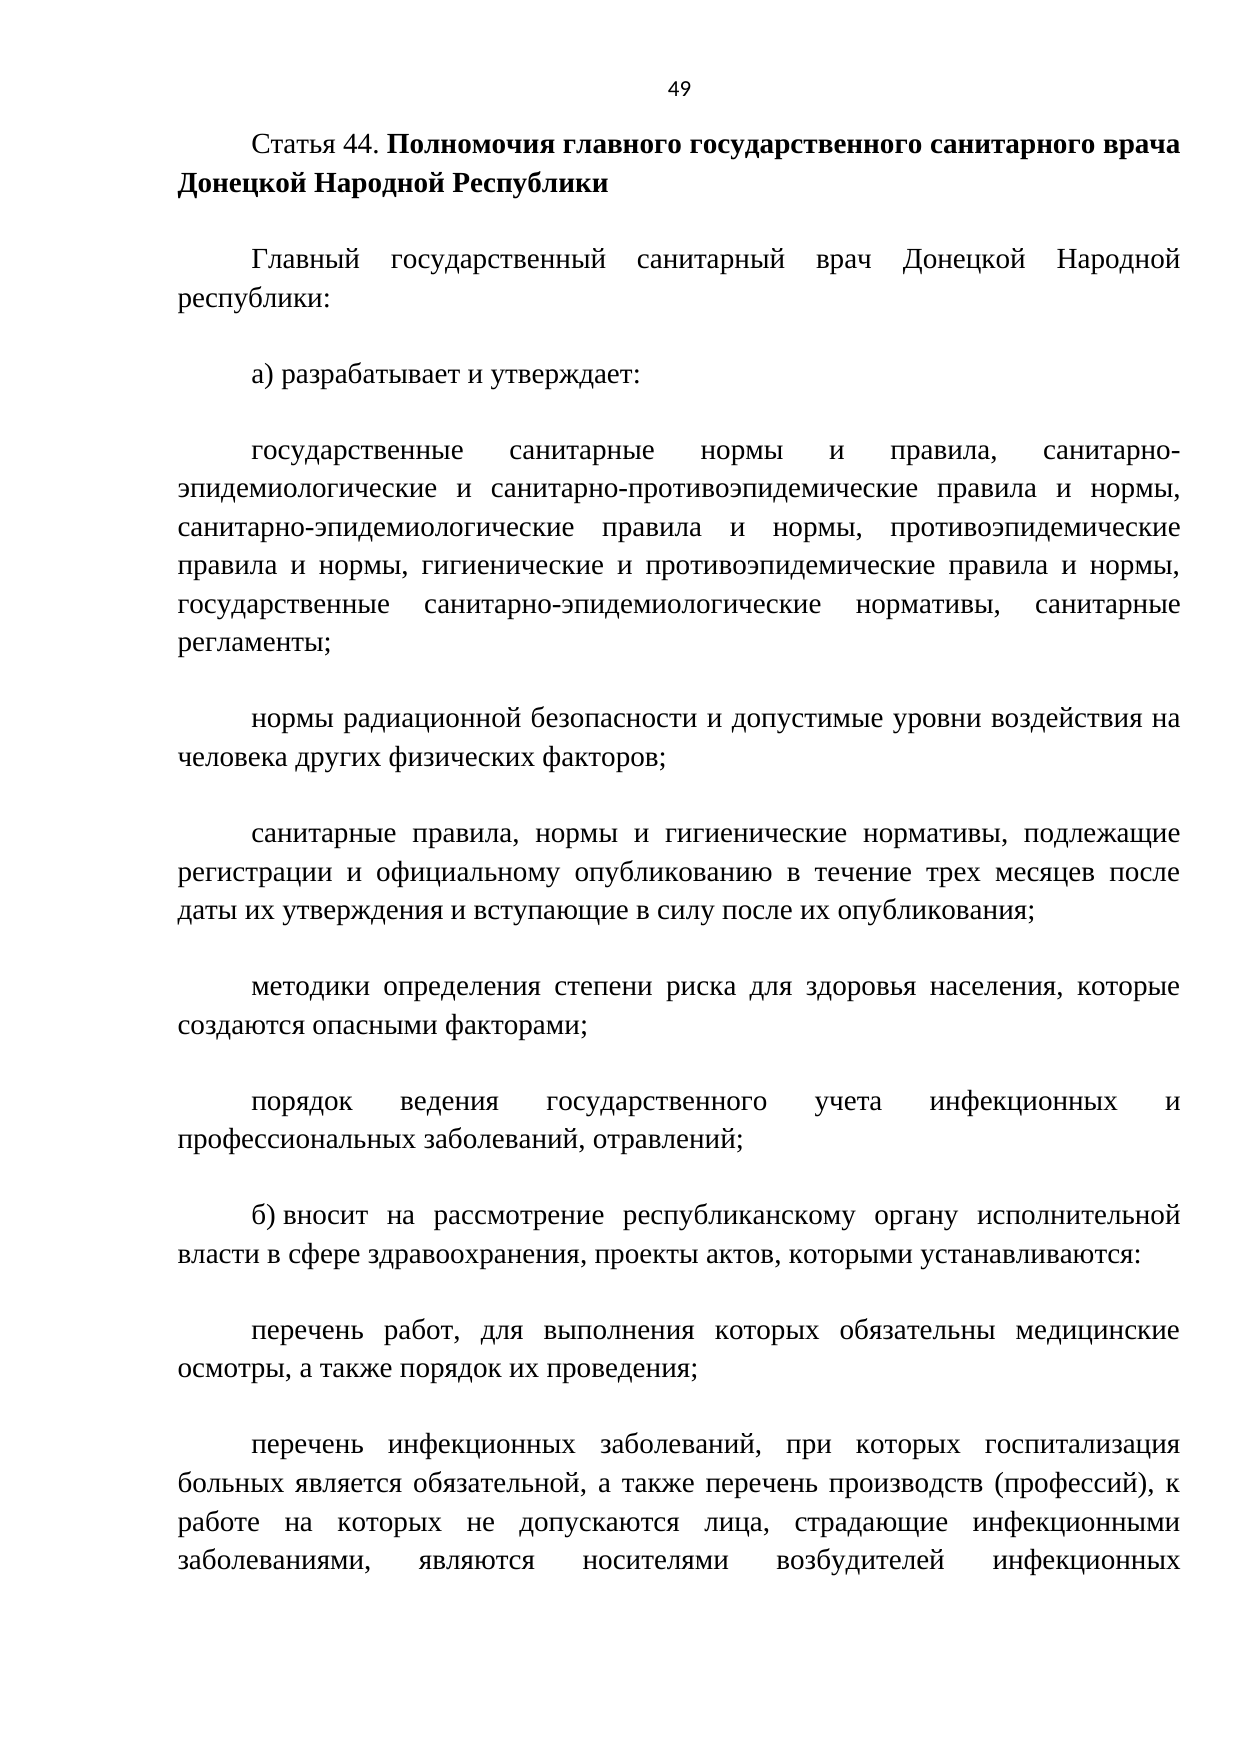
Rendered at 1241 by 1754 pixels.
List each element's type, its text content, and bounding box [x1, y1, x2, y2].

text методики определения степени риска для здоровья населения, которые создаются опасными факторами; [177, 968, 1181, 1040]
text Статья 44. Полномочия главного государственного санитарного врача Донецкой Народной Республики [177, 127, 1181, 199]
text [177, 1427, 1181, 1576]
text б) вносит на рассмотрение республиканскому органу исполнительной власти в сфере здравоохранения, проекты актов, которыми устанавливаются: [177, 1197, 1181, 1269]
text нормы радиационной безопасности и допустимые уровни воздействия на человека других физических факторов; [177, 701, 1181, 773]
text перечень работ, для выполнения которых обязательны медицинские осмотры, а также порядок их проведения; [177, 1312, 1181, 1384]
text порядок ведения государственного учета инфекционных и профессиональных заболеваний, отравлений; [177, 1083, 1181, 1155]
text а) разрабатывает и утверждает: [177, 356, 1181, 389]
text Главный государственный санитарный врач Донецкой Народной республики: [177, 241, 1181, 313]
text санитарные правила, нормы и гигиенические нормативы, подлежащие регистрации и официальному опубликованию в течение трех месяцев после даты их утверждения и вступающие в силу после их опубликования; [177, 815, 1181, 926]
text государственные санитарные нормы и правила, санитарно-эпидемиологические и санитарно-противоэпидемические правила и нормы, санитарно-эпидемиологические правила и нормы, противоэпидемические правила и нормы, гигиенические и противоэпидемические правила и нормы, государственные санитарно-эпидемиологические нормативы, санитарные регламенты; [177, 432, 1181, 658]
